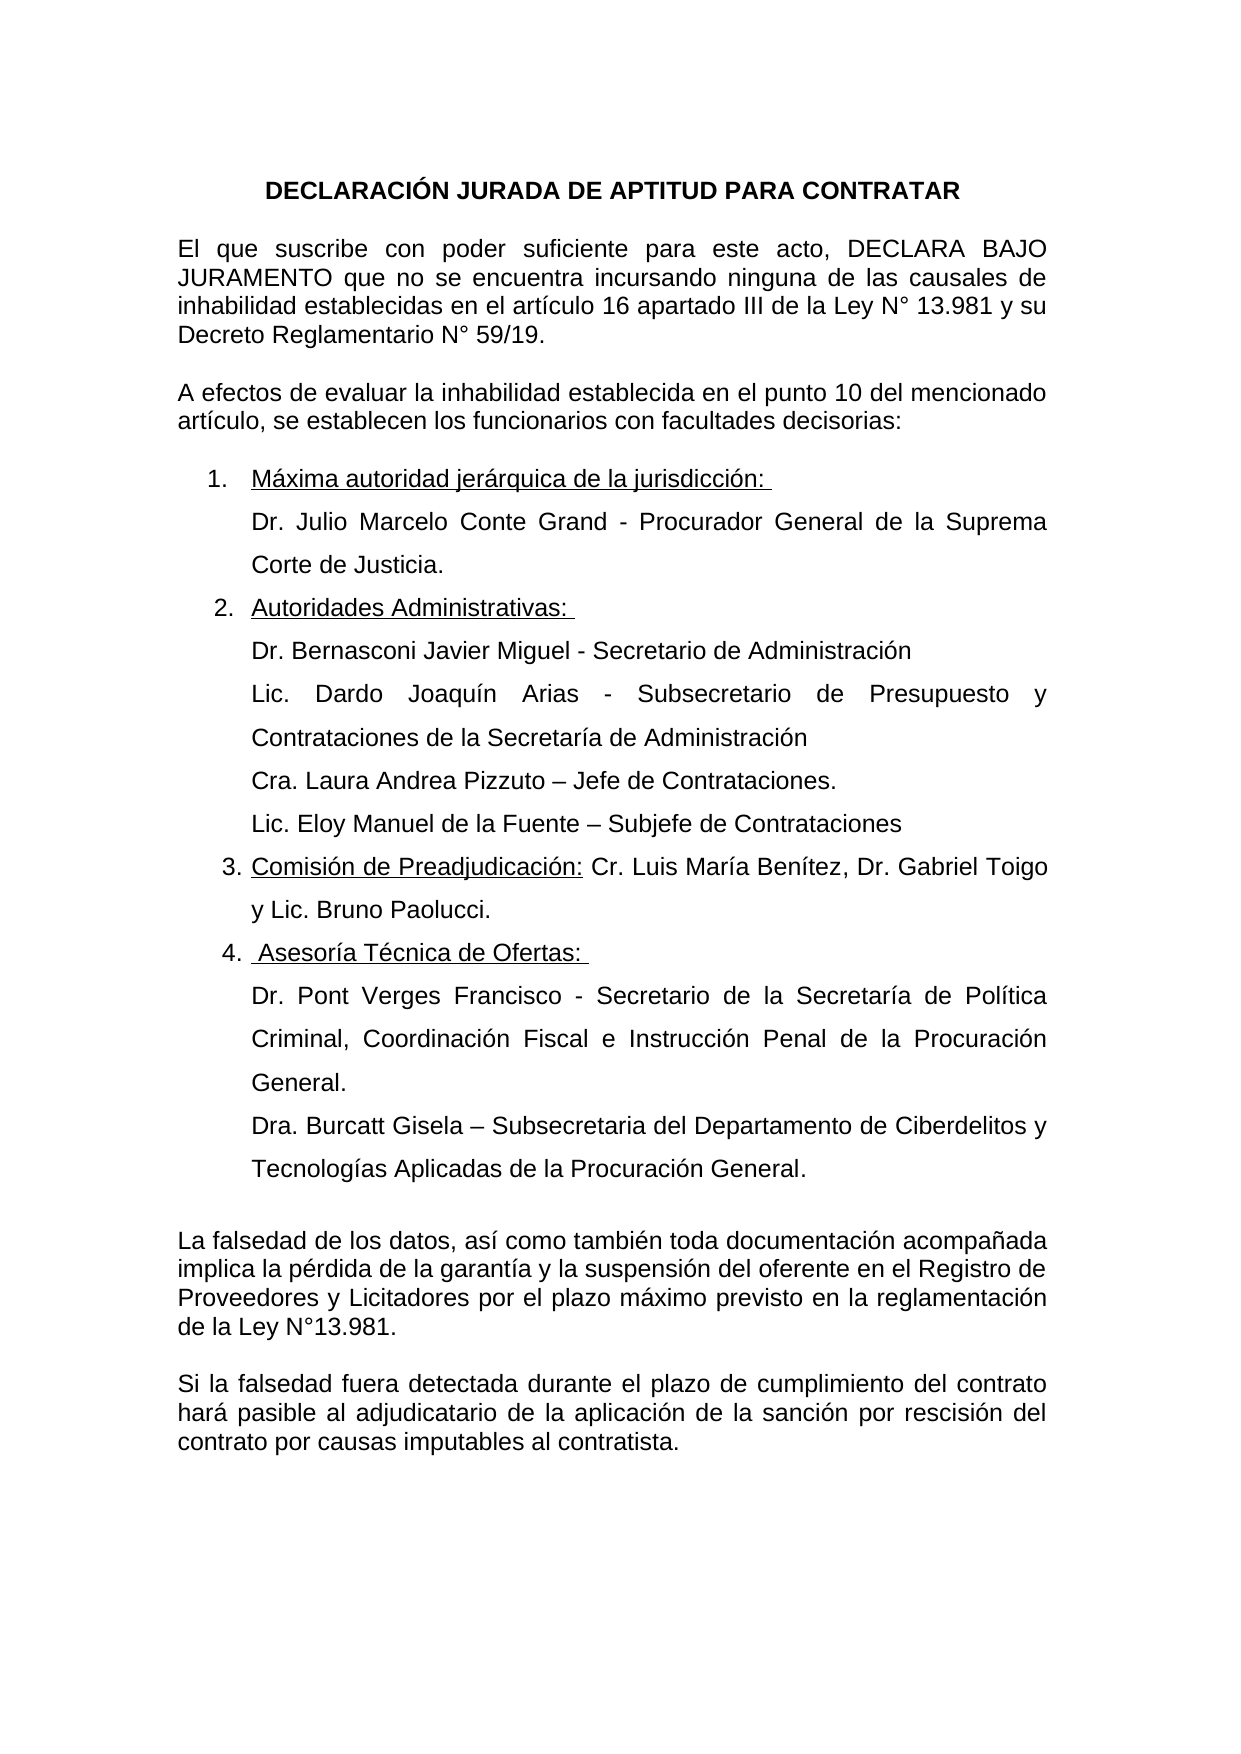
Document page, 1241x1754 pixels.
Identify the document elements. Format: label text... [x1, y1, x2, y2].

list Dra. Burcatt Gisela – Subsecretaria del Departamento de Ciberdelitos y Tecnologías Aplicadas de la Procuración General. [251, 1111, 1048, 1183]
text DECLARACIÓN JURADA DE APTITUD PARA CONTRATAR [177, 176, 1048, 205]
list Autoridades Administrativas: [213, 593, 1048, 622]
text Cra. Laura Andrea Pizzuto – Jefe de Contrataciones. [251, 766, 1048, 794]
text El que suscribe con poder suficiente para este acto, DECLARA BAJO JURAMENTO que no se encuentra incursando ninguna de las causales de inhabilidad establecidas en el artículo 16 apartado III de la Ley N° 13.981 y su Decreto Reglamentario N° 59/19. [177, 234, 1048, 349]
list Asesoría Técnica de Ofertas: [222, 938, 1048, 967]
list Dr. Julio Marcelo Conte Grand - Procurador General de la Suprema Corte de Justicia. [251, 507, 1048, 579]
list Comisión de Preadjudicación: Cr. Luis María Benítez, Dr. Gabriel Toigo y Lic. Bruno Paolucci. [222, 852, 1048, 924]
list Dr. Pont Verges Francisco - Secretario de la Secretaría de Política Criminal, Coordinación Fiscal e Instrucción Penal de la Procuración General. [251, 981, 1048, 1096]
text Dr. Bernasconi Javier Miguel - Secretario de Administración [251, 636, 1048, 665]
text Lic. Dardo Joaquín Arias - Subsecretario de Presupuesto y Contrataciones de la Secretaría de Administración [251, 679, 1048, 751]
text Si la falsedad fuera detectada durante el plazo de cumplimiento del contrato hará pasible al adjudicatario de la aplicación de la sanción por rescisión del contrato por causas imputables al contratista. [177, 1369, 1048, 1456]
text A efectos de evaluar la inhabilidad establecida en el punto 10 del mencionado artículo, se establecen los funcionarios con facultades decisorias: [177, 378, 1048, 435]
text La falsedad de los datos, así como también toda documentación acompañada implica la pérdida de la garantía y la suspensión del oferente en el Registro de Proveedores y Licitadores por el plazo máximo previsto en la reglamentación de la Ley N°13.981. [177, 1226, 1048, 1341]
list Máxima autoridad jerárquica de la jurisdicción: [207, 464, 1048, 493]
text Lic. Eloy Manuel de la Fuente – Subjefe de Contrataciones [251, 809, 1048, 838]
